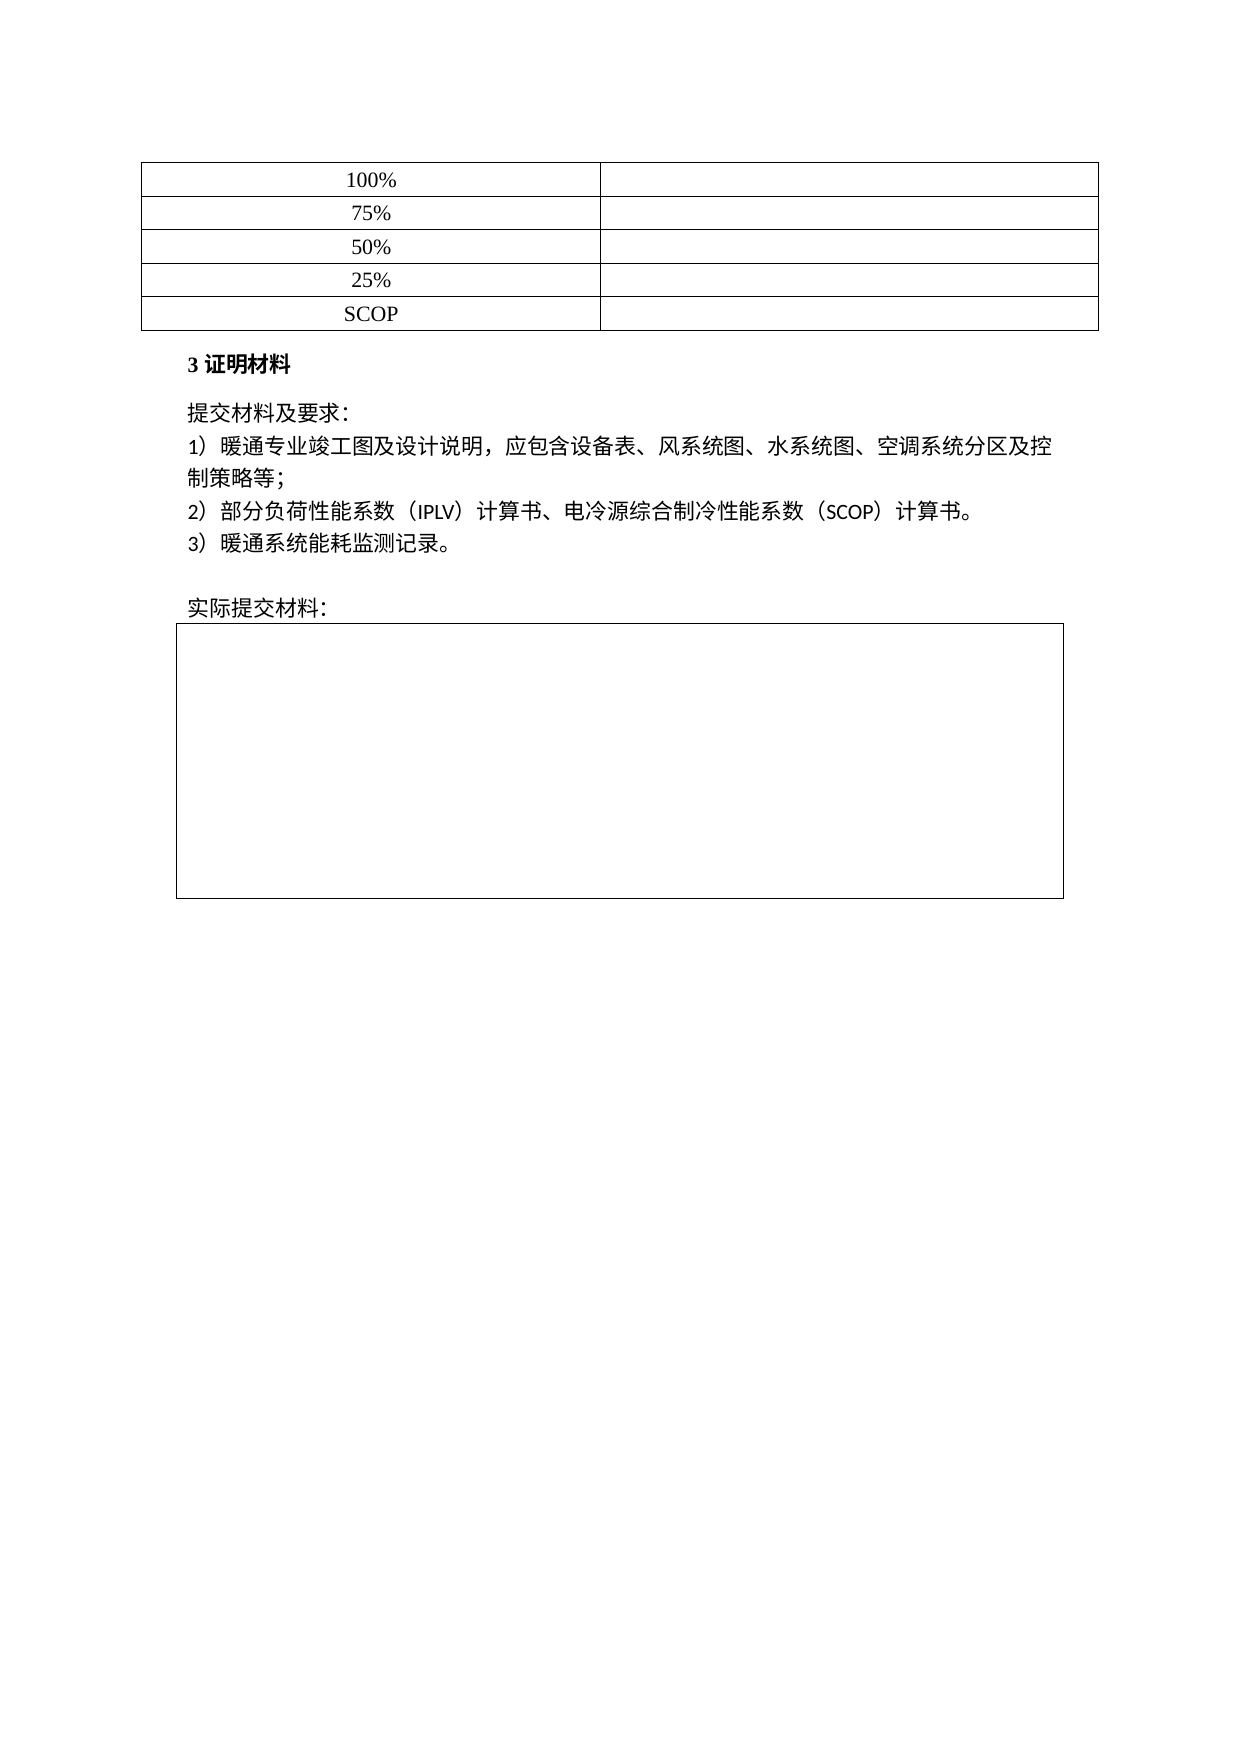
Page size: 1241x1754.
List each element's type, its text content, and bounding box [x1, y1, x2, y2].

text 2）部分负荷性能系数（IPLV）计算书、电冷源综合制冷性能系数（SCOP）计算书。 [187, 493, 1053, 526]
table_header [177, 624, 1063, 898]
text 实际提交材料： [187, 591, 1053, 623]
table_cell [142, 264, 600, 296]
text 1）暖通专业竣工图及设计说明，应包含设备表、风系统图、水系统图、空调系统分区及控制策略等； [187, 428, 1053, 493]
text 3 证明材料 [187, 347, 1053, 379]
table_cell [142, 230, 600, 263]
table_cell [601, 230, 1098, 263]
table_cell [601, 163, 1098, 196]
text 3）暖通系统能耗监测记录。 [187, 526, 1053, 558]
text 提交材料及要求： [187, 396, 1053, 428]
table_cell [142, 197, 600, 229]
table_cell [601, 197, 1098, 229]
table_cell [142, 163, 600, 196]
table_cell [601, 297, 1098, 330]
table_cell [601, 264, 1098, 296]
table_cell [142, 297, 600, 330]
